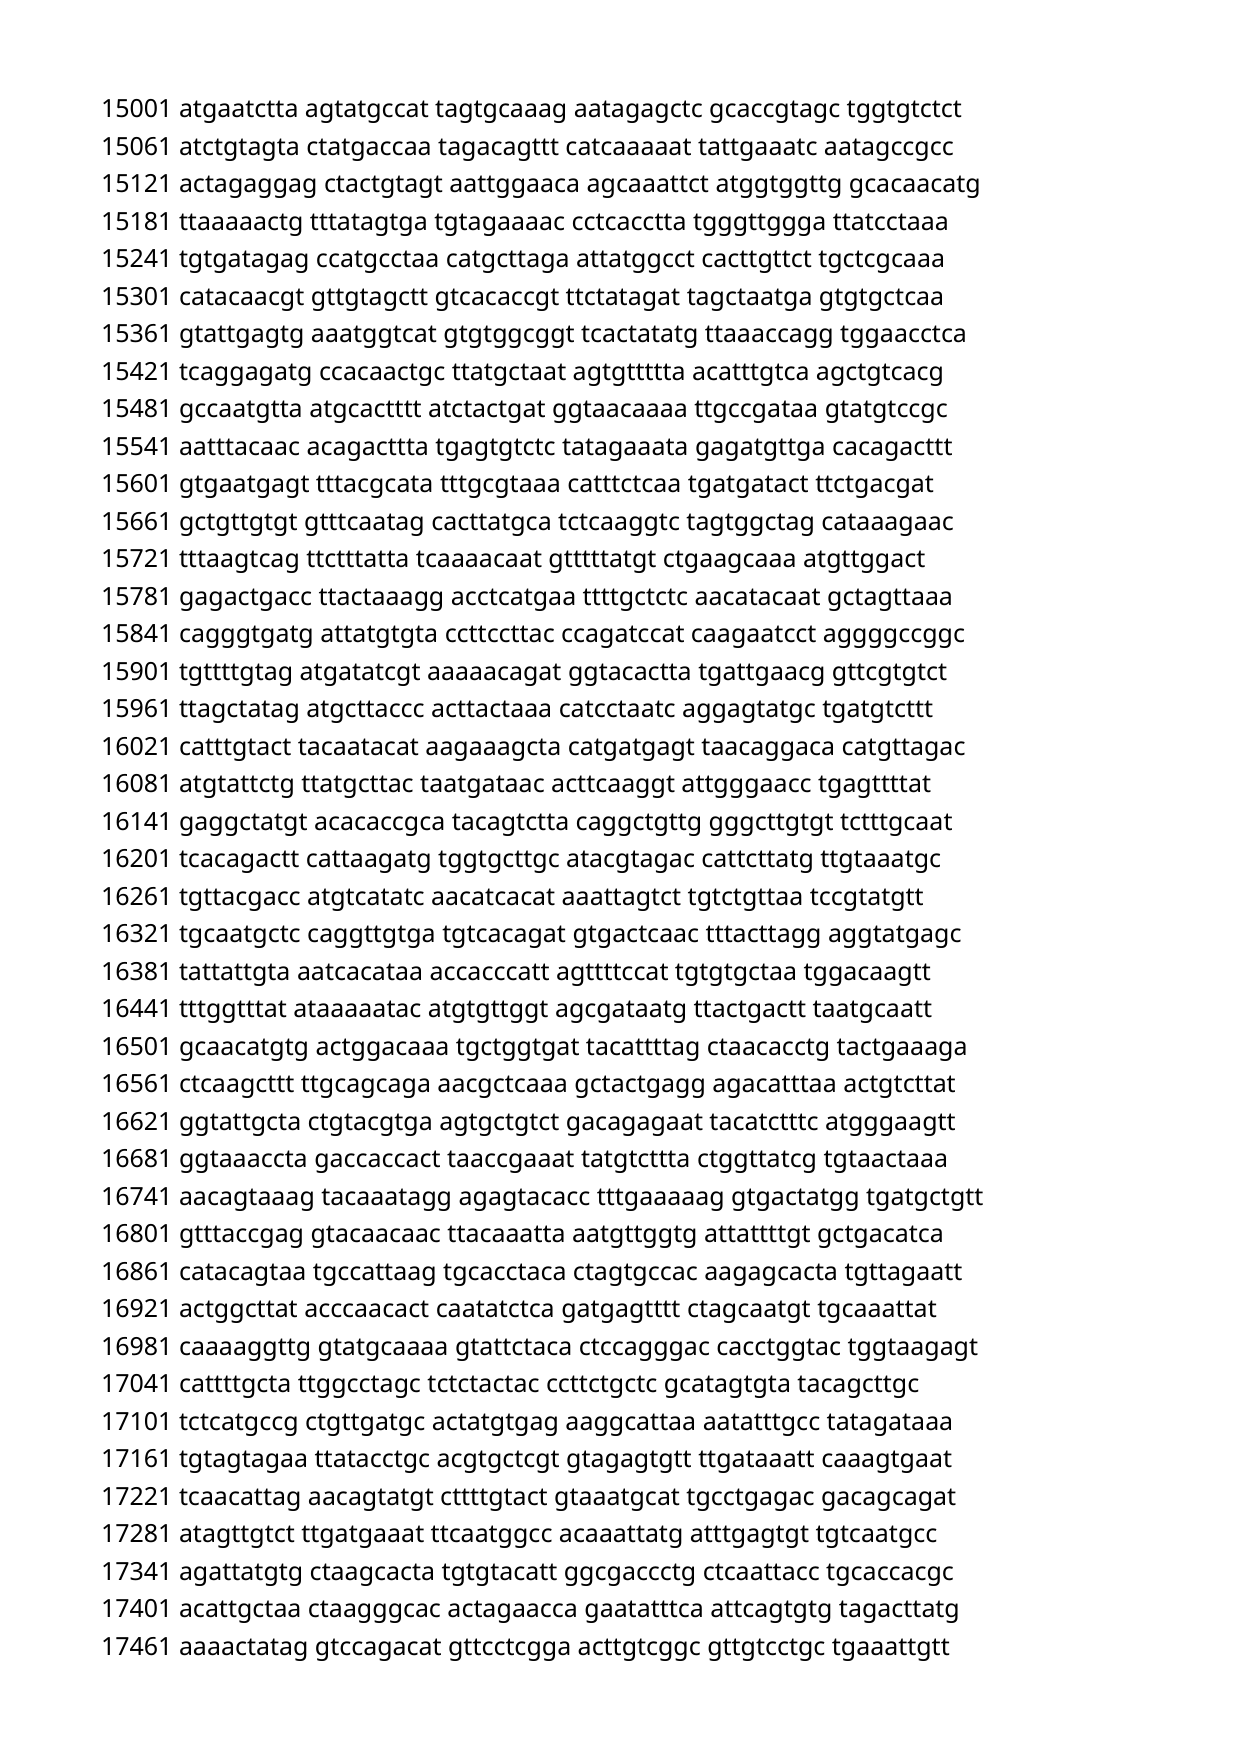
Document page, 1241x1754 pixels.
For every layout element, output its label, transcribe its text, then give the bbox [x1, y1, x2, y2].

text 15901 tgttttgtag atgatatcgt aaaaacagat ggtacactta tgattgaacg gttcgtgtct [75, 652, 1165, 689]
text 16201 tcacagactt cattaagatg tggtgcttgc atacgtagac cattcttatg ttgtaaatgc [75, 839, 1165, 877]
text 15061 atctgtagta ctatgaccaa tagacagttt catcaaaaat tattgaaatc aatagccgcc [75, 127, 1165, 164]
text 15361 gtattgagtg aaatggtcat gtgtggcggt tcactatatg ttaaaccagg tggaacctca [75, 314, 1165, 352]
text 17461 aaaactatag gtccagacat gttcctcgga acttgtcggc gttgtcctgc tgaaattgtt [75, 1627, 1165, 1664]
text 16261 tgttacgacc atgtcatatc aacatcacat aaattagtct tgtctgttaa tccgtatgtt [75, 877, 1165, 914]
text 15841 cagggtgatg attatgtgta ccttccttac ccagatccat caagaatcct aggggccggc [75, 614, 1165, 652]
text 16561 ctcaagcttt ttgcagcaga aacgctcaaa gctactgagg agacatttaa actgtcttat [75, 1064, 1165, 1102]
text 15121 actagaggag ctactgtagt aattggaaca agcaaattct atggtggttg gcacaacatg [75, 164, 1165, 202]
text 15421 tcaggagatg ccacaactgc ttatgctaat agtgttttta acatttgtca agctgtcacg [75, 352, 1165, 389]
text 15961 ttagctatag atgcttaccc acttactaaa catcctaatc aggagtatgc tgatgtcttt [75, 689, 1165, 727]
text 17281 atagttgtct ttgatgaaat ttcaatggcc acaaattatg atttgagtgt tgtcaatgcc [75, 1514, 1165, 1552]
text 17101 tctcatgccg ctgttgatgc actatgtgag aaggcattaa aatatttgcc tatagataaa [75, 1402, 1165, 1439]
text 16981 caaaaggttg gtatgcaaaa gtattctaca ctccagggac cacctggtac tggtaagagt [75, 1327, 1165, 1364]
text 17401 acattgctaa ctaagggcac actagaacca gaatatttca attcagtgtg tagacttatg [75, 1589, 1165, 1627]
text 15661 gctgttgtgt gtttcaatag cacttatgca tctcaaggtc tagtggctag cataaagaac [75, 502, 1165, 539]
text 16861 catacagtaa tgccattaag tgcacctaca ctagtgccac aagagcacta tgttagaatt [75, 1252, 1165, 1289]
text 16681 ggtaaaccta gaccaccact taaccgaaat tatgtcttta ctggttatcg tgtaactaaa [75, 1139, 1165, 1177]
text 16741 aacagtaaag tacaaatagg agagtacacc tttgaaaaag gtgactatgg tgatgctgtt [75, 1177, 1165, 1214]
text 16921 actggcttat acccaacact caatatctca gatgagtttt ctagcaatgt tgcaaattat [75, 1289, 1165, 1327]
text 16081 atgtattctg ttatgcttac taatgataac acttcaaggt attgggaacc tgagttttat [75, 764, 1165, 802]
text 16021 catttgtact tacaatacat aagaaagcta catgatgagt taacaggaca catgttagac [75, 727, 1165, 764]
text 16381 tattattgta aatcacataa accacccatt agttttccat tgtgtgctaa tggacaagtt [75, 952, 1165, 989]
text 17041 cattttgcta ttggcctagc tctctactac ccttctgctc gcatagtgta tacagcttgc [75, 1364, 1165, 1402]
text 15241 tgtgatagag ccatgcctaa catgcttaga attatggcct cacttgttct tgctcgcaaa [75, 239, 1165, 277]
text 17161 tgtagtagaa ttatacctgc acgtgctcgt gtagagtgtt ttgataaatt caaagtgaat [75, 1439, 1165, 1477]
text 15301 catacaacgt gttgtagctt gtcacaccgt ttctatagat tagctaatga gtgtgctcaa [75, 277, 1165, 314]
text 16321 tgcaatgctc caggttgtga tgtcacagat gtgactcaac tttacttagg aggtatgagc [75, 914, 1165, 952]
text 15001 atgaatctta agtatgccat tagtgcaaag aatagagctc gcaccgtagc tggtgtctct [75, 89, 1165, 127]
text 15721 tttaagtcag ttctttatta tcaaaacaat gtttttatgt ctgaagcaaa atgttggact [75, 539, 1165, 577]
text 16501 gcaacatgtg actggacaaa tgctggtgat tacattttag ctaacacctg tactgaaaga [75, 1027, 1165, 1064]
text 17221 tcaacattag aacagtatgt cttttgtact gtaaatgcat tgcctgagac gacagcagat [75, 1477, 1165, 1514]
text 17341 agattatgtg ctaagcacta tgtgtacatt ggcgaccctg ctcaattacc tgcaccacgc [75, 1552, 1165, 1589]
text 16441 tttggtttat ataaaaatac atgtgttggt agcgataatg ttactgactt taatgcaatt [75, 989, 1165, 1027]
text 16801 gtttaccgag gtacaacaac ttacaaatta aatgttggtg attattttgt gctgacatca [75, 1214, 1165, 1252]
text 15481 gccaatgtta atgcactttt atctactgat ggtaacaaaa ttgccgataa gtatgtccgc [75, 389, 1165, 427]
text 15541 aatttacaac acagacttta tgagtgtctc tatagaaata gagatgttga cacagacttt [75, 427, 1165, 464]
text 16141 gaggctatgt acacaccgca tacagtctta caggctgttg gggcttgtgt tctttgcaat [75, 802, 1165, 839]
text 15181 ttaaaaactg tttatagtga tgtagaaaac cctcacctta tgggttggga ttatcctaaa [75, 202, 1165, 239]
text 16621 ggtattgcta ctgtacgtga agtgctgtct gacagagaat tacatctttc atgggaagtt [75, 1102, 1165, 1139]
text 15781 gagactgacc ttactaaagg acctcatgaa ttttgctctc aacatacaat gctagttaaa [75, 577, 1165, 614]
text 15601 gtgaatgagt tttacgcata tttgcgtaaa catttctcaa tgatgatact ttctgacgat [75, 464, 1165, 502]
